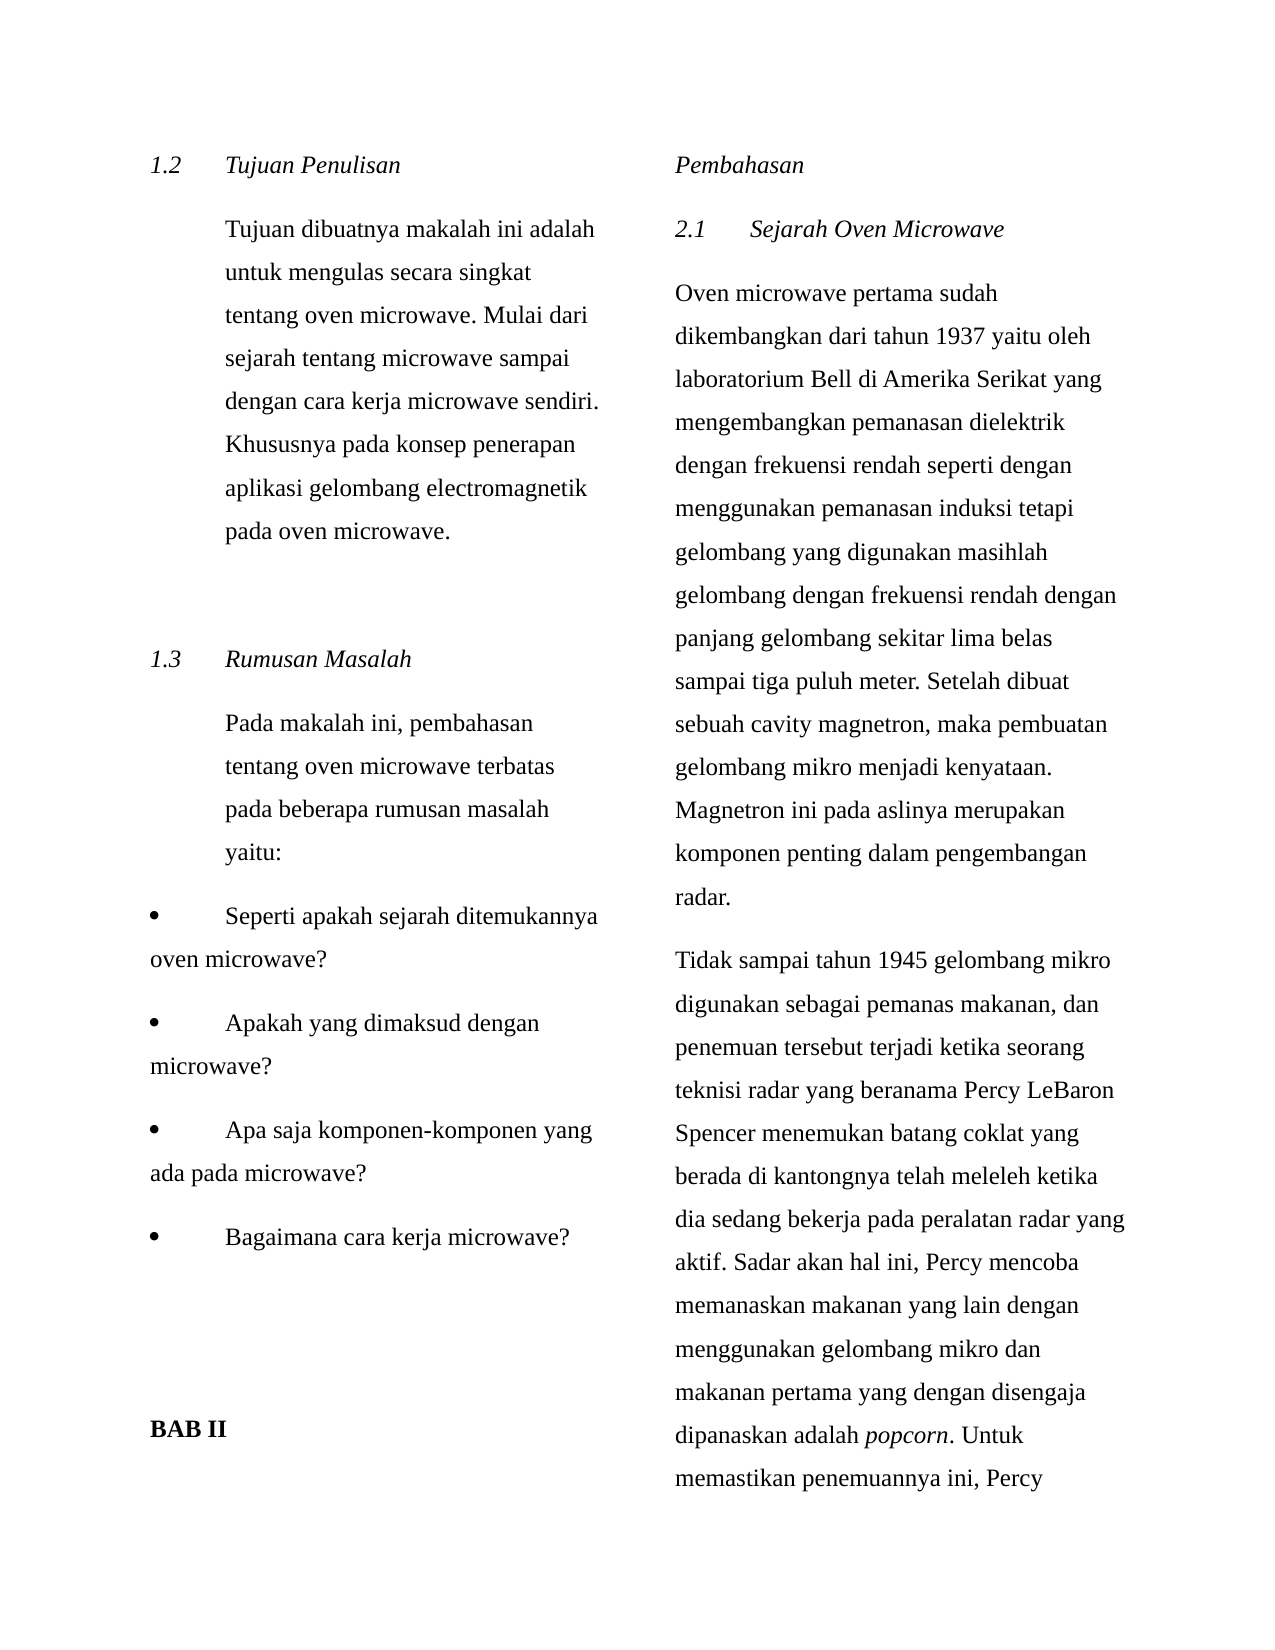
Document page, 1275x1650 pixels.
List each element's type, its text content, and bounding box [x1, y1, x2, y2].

list Apa saja komponen-komponen yang ada pada microwave? [150, 1115, 600, 1187]
list Tujuan Penulisan [150, 150, 600, 179]
list Apakah yang dimaksud dengan microwave? [150, 1008, 600, 1080]
list Rumusan Masalah [150, 644, 600, 672]
list BAB II [150, 1414, 600, 1443]
list Seperti apakah sejarah ditemukannya oven microwave? [150, 901, 600, 973]
list Bagaimana cara kerja microwave? [150, 1222, 600, 1251]
list Sejarah Oven Microwave [675, 214, 1125, 243]
text Oven microwave pertama sudah dikembangkan dari tahun 1937 yaitu oleh laboratorium Bell di Amerika Serikat yang mengembangkan pemanasan dielektrik dengan frekuensi rendah seperti dengan menggunakan pemanasan induksi tetapi gelombang yang digunakan masihlah gelombang dengan frekuensi rendah dengan panjang gelombang sekitar lima belas sampai tiga puluh meter. Setelah dibuat sebuah cavity magnetron, maka pembuatan gelombang mikro menjadi kenyataan. Magnetron ini pada aslinya merupakan komponen penting dalam pengembangan radar. [675, 278, 1125, 910]
list Pembahasan [675, 150, 1125, 179]
list Tujuan dibuatnya makalah ini adalah untuk mengulas secara singkat tentang oven microwave. Mulai dari sejarah tentang microwave sampai dengan cara kerja microwave sendiri. Khususnya pada konsep penerapan aplikasi gelombang electromagnetik pada oven microwave. [225, 214, 600, 544]
list Pada makalah ini, pembahasan tentang oven microwave terbatas pada beberapa rumusan masalah yaitu: [225, 708, 600, 866]
